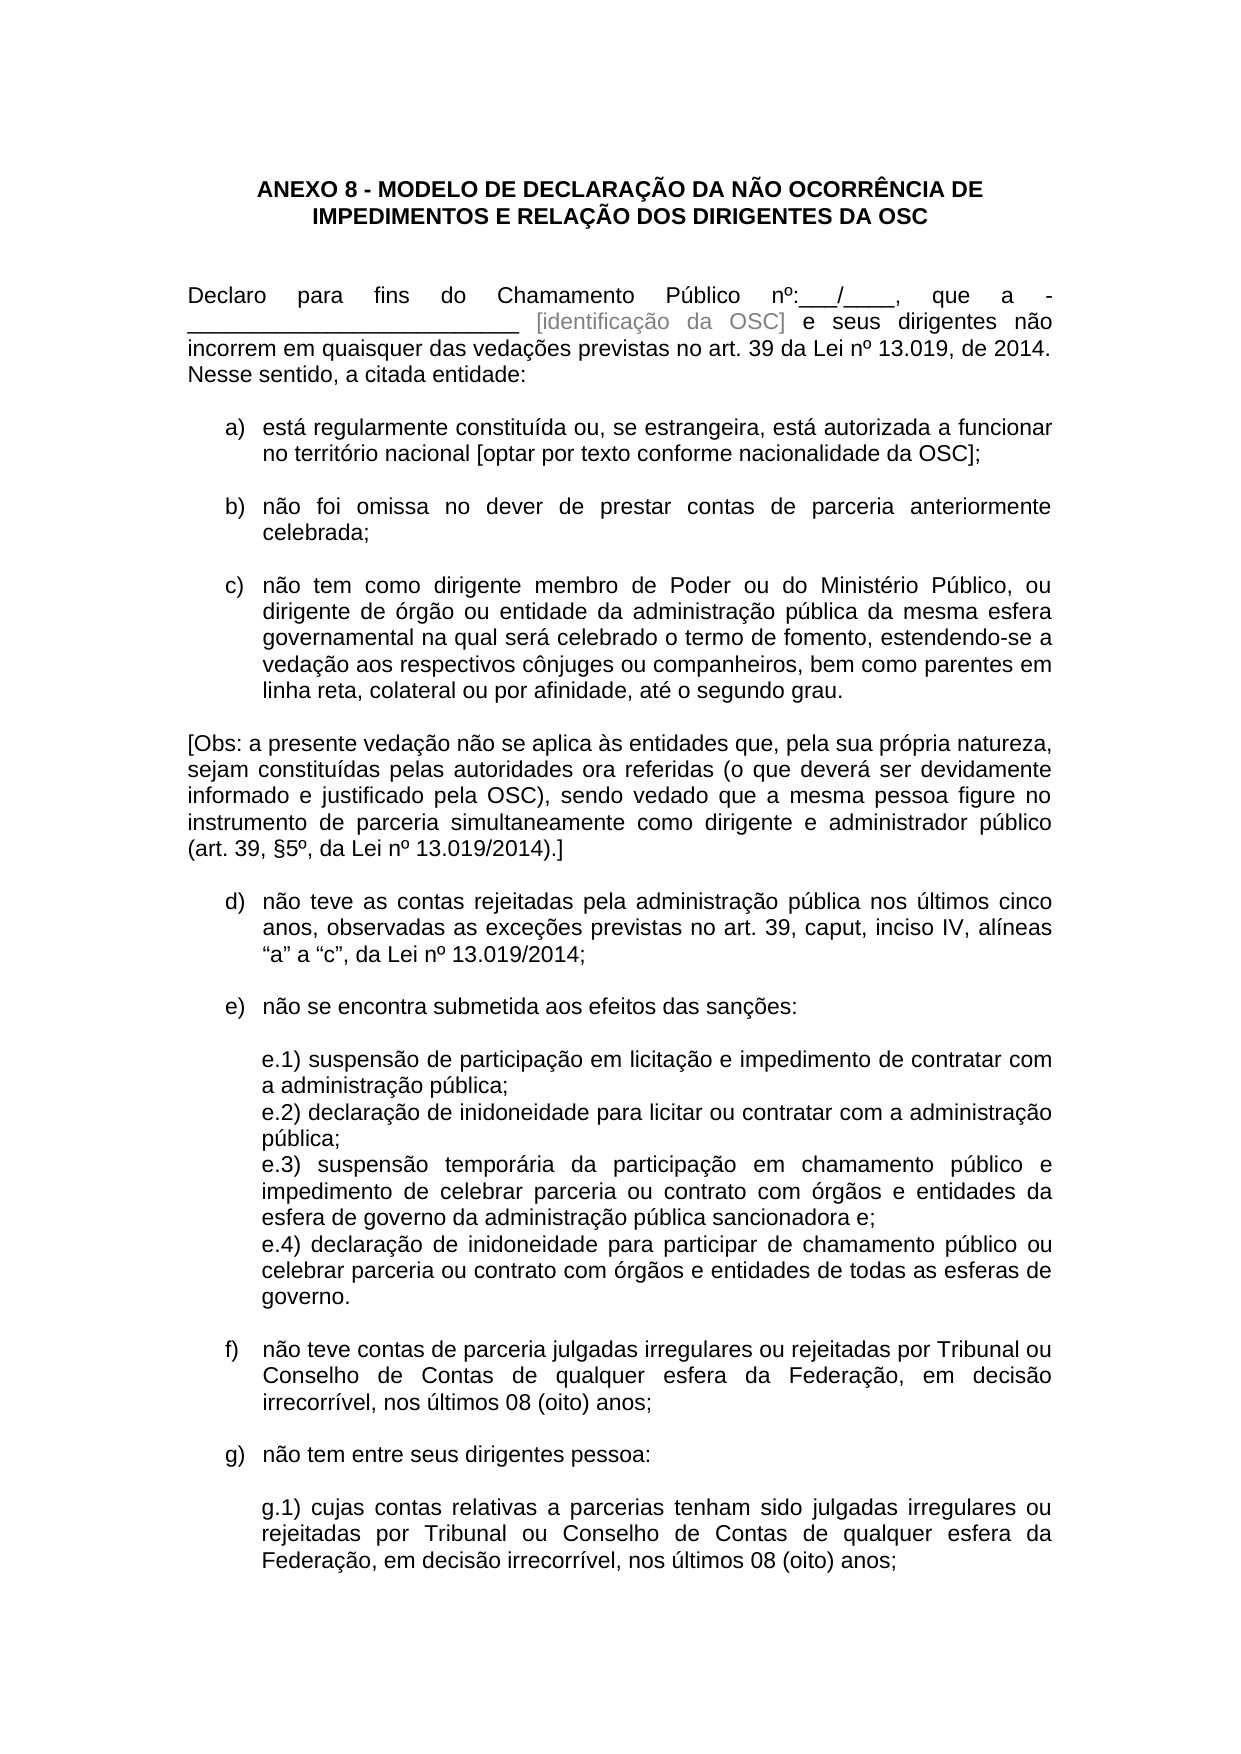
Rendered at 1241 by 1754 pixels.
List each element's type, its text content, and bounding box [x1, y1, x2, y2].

text e.3) suspensão temporária da participação em chamamento público e impedimento de celebrar parceria ou contrato com órgãos e entidades da esfera de governo da administração pública sancionadora e; [261, 1151, 1053, 1231]
text e.1) suspensão de participação em licitação e impedimento de contratar com a administração pública; [261, 1046, 1053, 1099]
list está regularmente constituída ou, se estrangeira, está autorizada a funcionar no território nacional [optar por texto conforme nacionalidade da OSC]; [225, 413, 1053, 466]
text [Obs: a presente vedação não se aplica às entidades que, pela sua própria natureza, sejam constituídas pelas autoridades ora referidas (o que deverá ser devidamente informado e justificado pela OSC), sendo vedado que a mesma pessoa figure no instrumento de parceria simultaneamente como dirigente e administrador público (art. 39, §5º, da Lei nº 13.019/2014).] [187, 730, 1053, 862]
text Declaro para fins do Chamamento Público nº:___/____, que a __________________________ [identificação da OSC] e seus dirigentes não incorrem em quaisquer das vedações previstas no art. 39 da Lei nº 13.019, de 2014. Nesse sentido, a citada entidade: [187, 282, 1053, 387]
list não teve contas de parceria julgadas irregulares ou rejeitadas por Tribunal ou Conselho de Contas de qualquer esfera da Federação, em decisão irrecorrível, nos últimos 08 (oito) anos; [225, 1336, 1053, 1415]
list não tem como dirigente membro de Poder ou do Ministério Público, ou dirigente de órgão ou entidade da administração pública da mesma esfera governamental na qual será celebrado o termo de fomento, estendendo-se a vedação aos respectivos cônjuges ou companheiros, bem como parentes em linha reta, colateral ou por afinidade, até o segundo grau. [225, 572, 1053, 703]
text ANEXO 8 - MODELO DE DECLARAÇÃO DA NÃO OCORRÊNCIA DE IMPEDIMENTOS E RELAÇÃO DOS DIRIGENTES DA OSC [187, 176, 1053, 229]
list não tem entre seus dirigentes pessoa: [225, 1441, 1053, 1468]
text e.2) declaração de inidoneidade para licitar ou contratar com a administração pública; [261, 1099, 1053, 1151]
list não se encontra submetida aos efeitos das sanções: [225, 993, 1053, 1020]
list não teve as contas rejeitadas pela administração pública nos últimos cinco anos, observadas as exceções previstas no art. 39, caput, inciso IV, alíneas “a” a “c”, da Lei nº 13.019/2014; [225, 888, 1053, 967]
list não foi omissa no dever de prestar contas de parceria anteriormente celebrada; [225, 493, 1053, 545]
text e.4) declaração de inidoneidade para participar de chamamento público ou celebrar parceria ou contrato com órgãos e entidades de todas as esferas de governo. [261, 1231, 1053, 1309]
text g.1) cujas contas relativas a parcerias tenham sido julgadas irregulares ou rejeitadas por Tribunal ou Conselho de Contas de qualquer esfera da Federação, em decisão irrecorrível, nos últimos 08 (oito) anos; [261, 1494, 1053, 1573]
